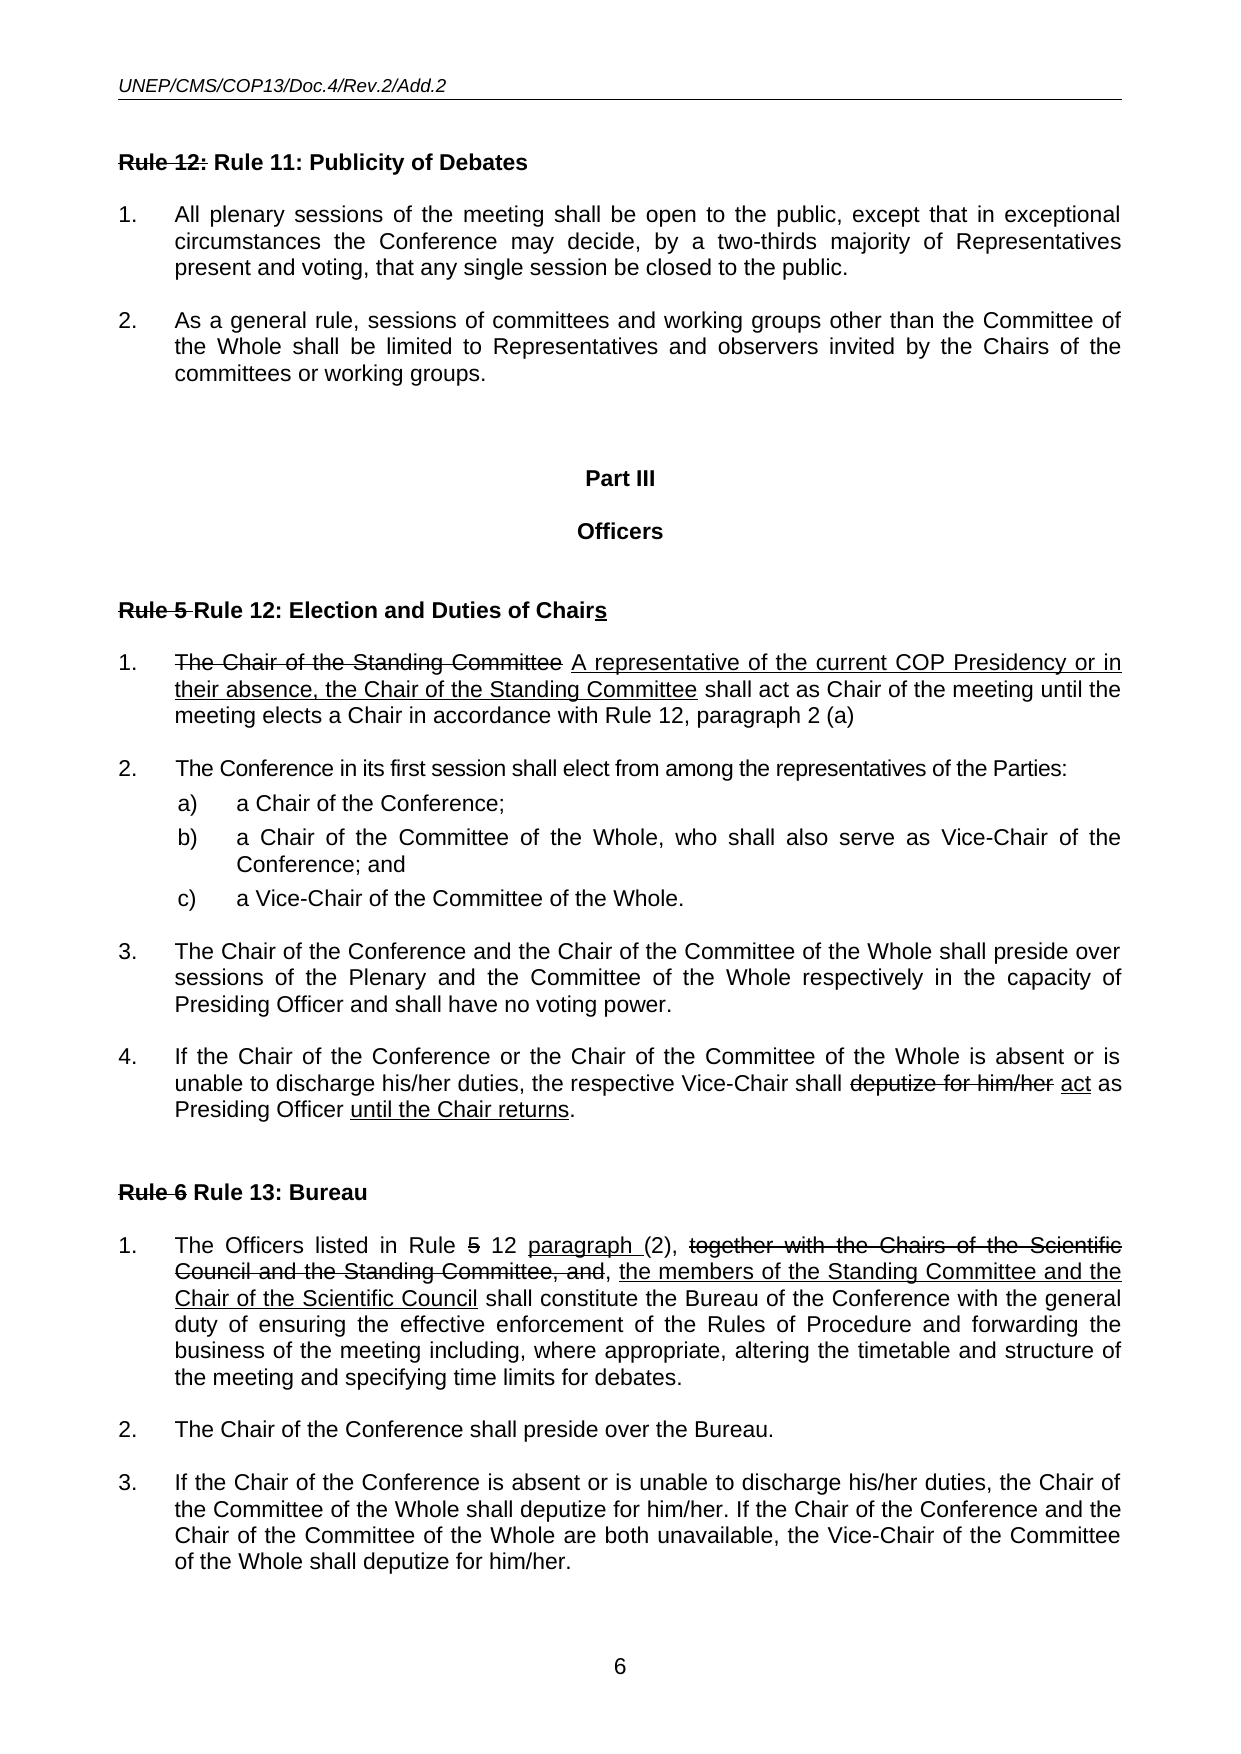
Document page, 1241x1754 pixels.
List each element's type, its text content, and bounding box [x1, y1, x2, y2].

text Part III [118, 465, 1122, 491]
text Officers [118, 518, 1122, 544]
list a Chair of the Committee of the Whole, who shall also serve as Vice-Chair of the Conference; and [177, 824, 1122, 877]
list The Chair of the Conference and the Chair of the Committee of the Whole shall preside over sessions of the Plenary and the Committee of the Whole respectively in the capacity of Presiding Officer and shall have no voting power. [118, 938, 1122, 1017]
list The Chair of the Conference shall preside over the Bureau. [118, 1416, 1122, 1443]
list The Conference in its first session shall elect from among the representatives of the Parties: [118, 755, 1122, 781]
list a Chair of the Conference; [177, 789, 1122, 816]
text Rule 6 Rule 13: Bureau [118, 1179, 1122, 1206]
list If the Chair of the Conference is absent or is unable to discharge his/her duties, the Chair of the Committee of the Whole shall deputize for him/her. If the Chair of the Conference and the Chair of the Committee of the Whole are both unavailable, the Vice-Chair of the Committee of the Whole shall deputize for him/her. [118, 1469, 1122, 1574]
list The Chair of the Standing Committee A representative of the current COP Presidency or in their absence, the Chair of the Standing Committee shall act as Chair of the meeting until the meeting elects a Chair in accordance with Rule 12, paragraph 2 (a) [118, 649, 1122, 728]
list If the Chair of the Conference or the Chair of the Committee of the Whole is absent or is unable to discharge his/her duties, the respective Vice-Chair shall deputize for him/her act as Presiding Officer until the Chair returns. [118, 1043, 1122, 1122]
list a Vice-Chair of the Committee of the Whole. [177, 885, 1122, 912]
list All plenary sessions of the meeting shall be open to the public, except that in exceptional circumstances the Conference may decide, by a two-thirds majority of Representatives present and voting, that any single session be closed to the public. [118, 201, 1122, 280]
list As a general rule, sessions of committees and working groups other than the Committee of the Whole shall be limited to Representatives and observers invited by the Chairs of the committees or working groups. [118, 307, 1122, 386]
text Rule 12: Rule 11: Publicity of Debates [118, 149, 1122, 175]
list The Officers listed in Rule 5 12 paragraph (2), together with the Chairs of the Scientific Council and the Standing Committee, and, the members of the Standing Committee and the Chair of the Scientific Council shall constitute the Bureau of the Conference with the general duty of ensuring the effective enforcement of the Rules of Procedure and forwarding the business of the meeting including, where appropriate, altering the timetable and structure of the meeting and specifying time limits for debates. [118, 1232, 1122, 1390]
text Rule 5 Rule 12: Election and Duties of Chairs [118, 597, 1122, 623]
